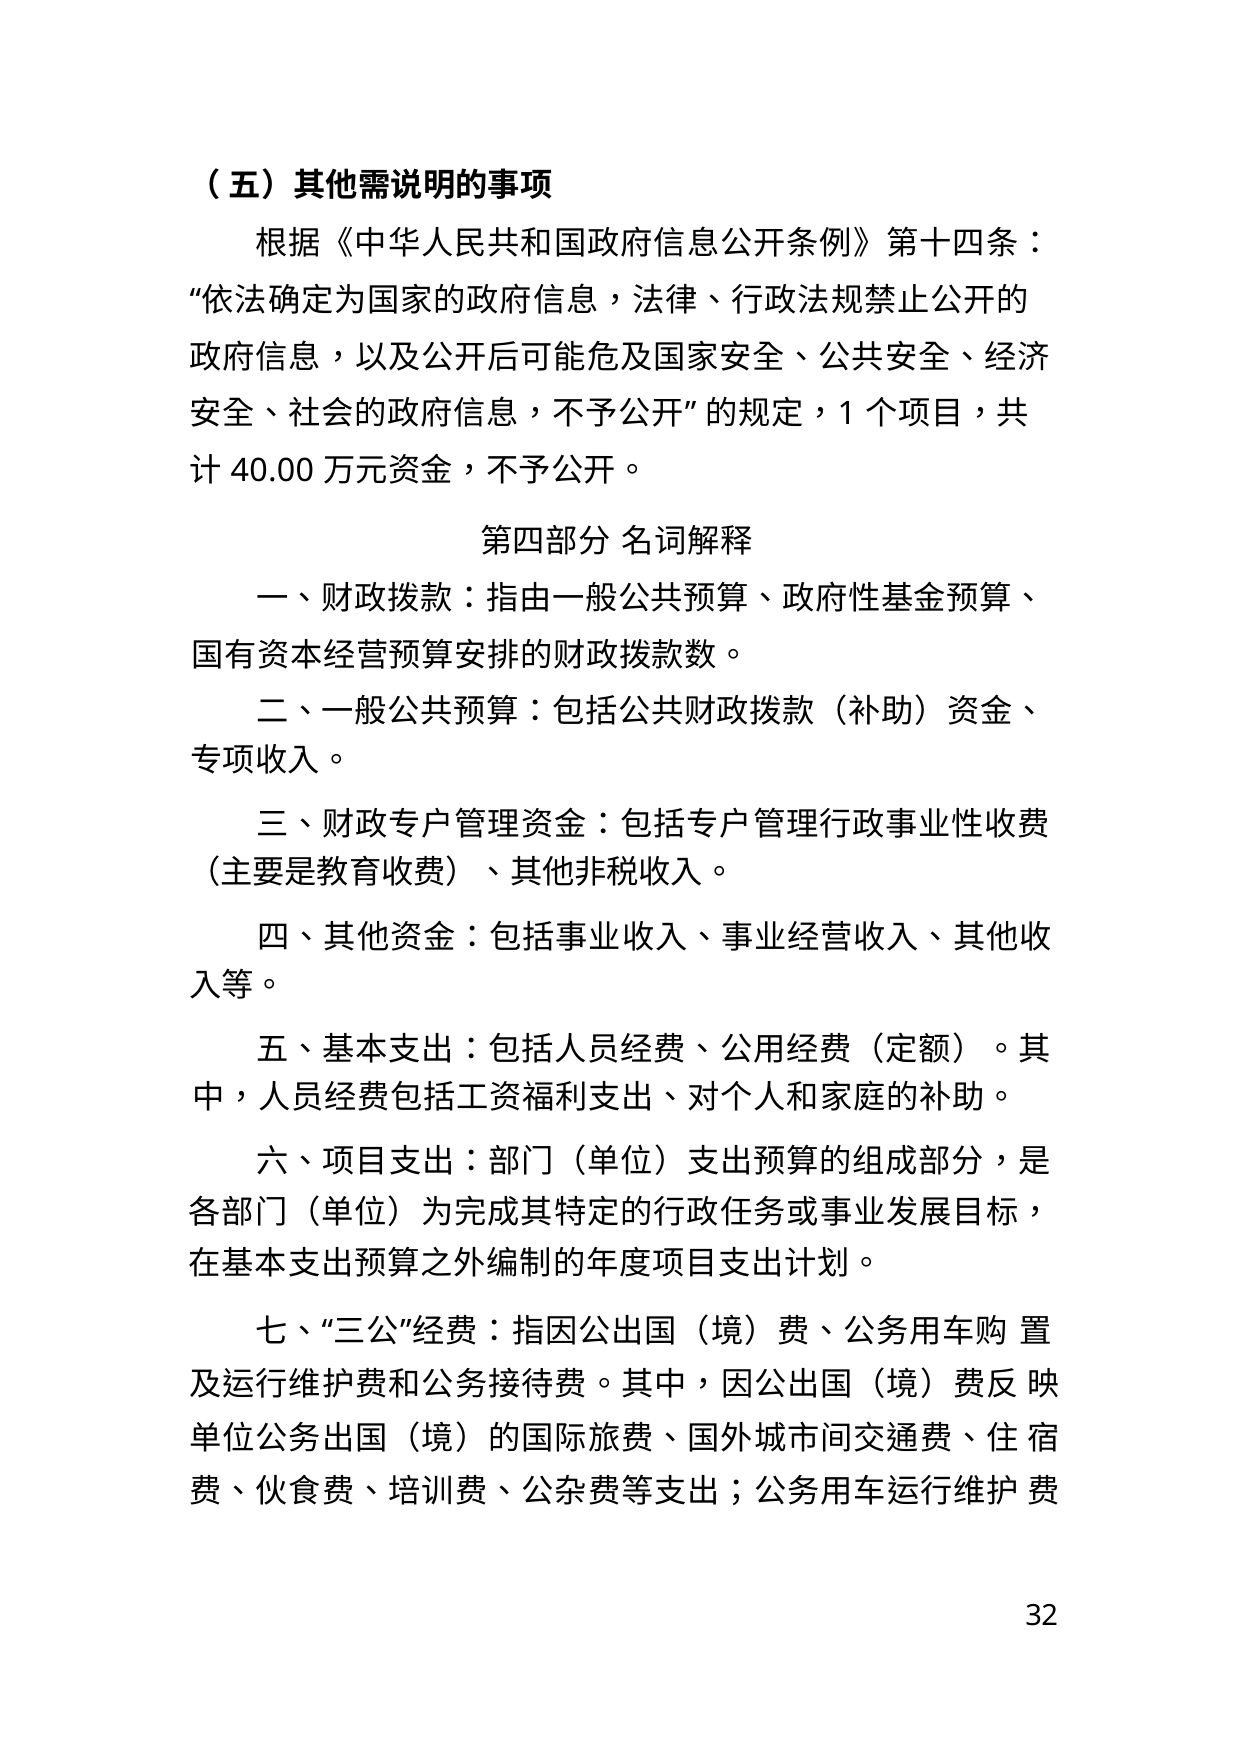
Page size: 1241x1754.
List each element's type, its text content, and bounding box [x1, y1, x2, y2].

text 第四部分 名词解释 [480, 520, 1063, 561]
text 六、项目支出：部门（单位）支出预算的组成部分，是 各部门（单位）为完成其特定的行政任务或事业发展目标， 在基本支出预算之外编制的年度项目支出计划。 [188, 1138, 1053, 1284]
text （ 五）其他需说明的事项 [188, 164, 1063, 205]
text 根据《中华人民共和国政府信息公开条例》第十四条： “依法确定为国家的政府信息，法律、行政法规禁止公开的 政府信息，以及公开后可能危及国家安全、公共安全、经济 安全、社会的政府信息，不予公开” 的规定，1 个项目，共 计 40.00 万元资金，不予公开。 [189, 220, 1053, 491]
text 一、财政拨款：指由一般公共预算、政府性基金预算、 国有资本经营预算安排的财政拨款数。 [191, 575, 1048, 676]
text 四、其他资金：包括事业收入、事业经营收入、其他收 入等。 [189, 913, 1053, 1006]
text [189, 1308, 1063, 1512]
text 五、基本支出：包括人员经费、公用经费（定额）。其 中，人员经费包括工资福利支出、对个人和家庭的补助。 [192, 1026, 1053, 1118]
text 二、一般公共预算：包括公共财政拨款（补助）资金、 专项收入。 [190, 688, 1048, 781]
text 三、财政专户管理资金：包括专户管理行政事业性收费 （主要是教育收费）、其他非税收入。 [188, 801, 1053, 893]
